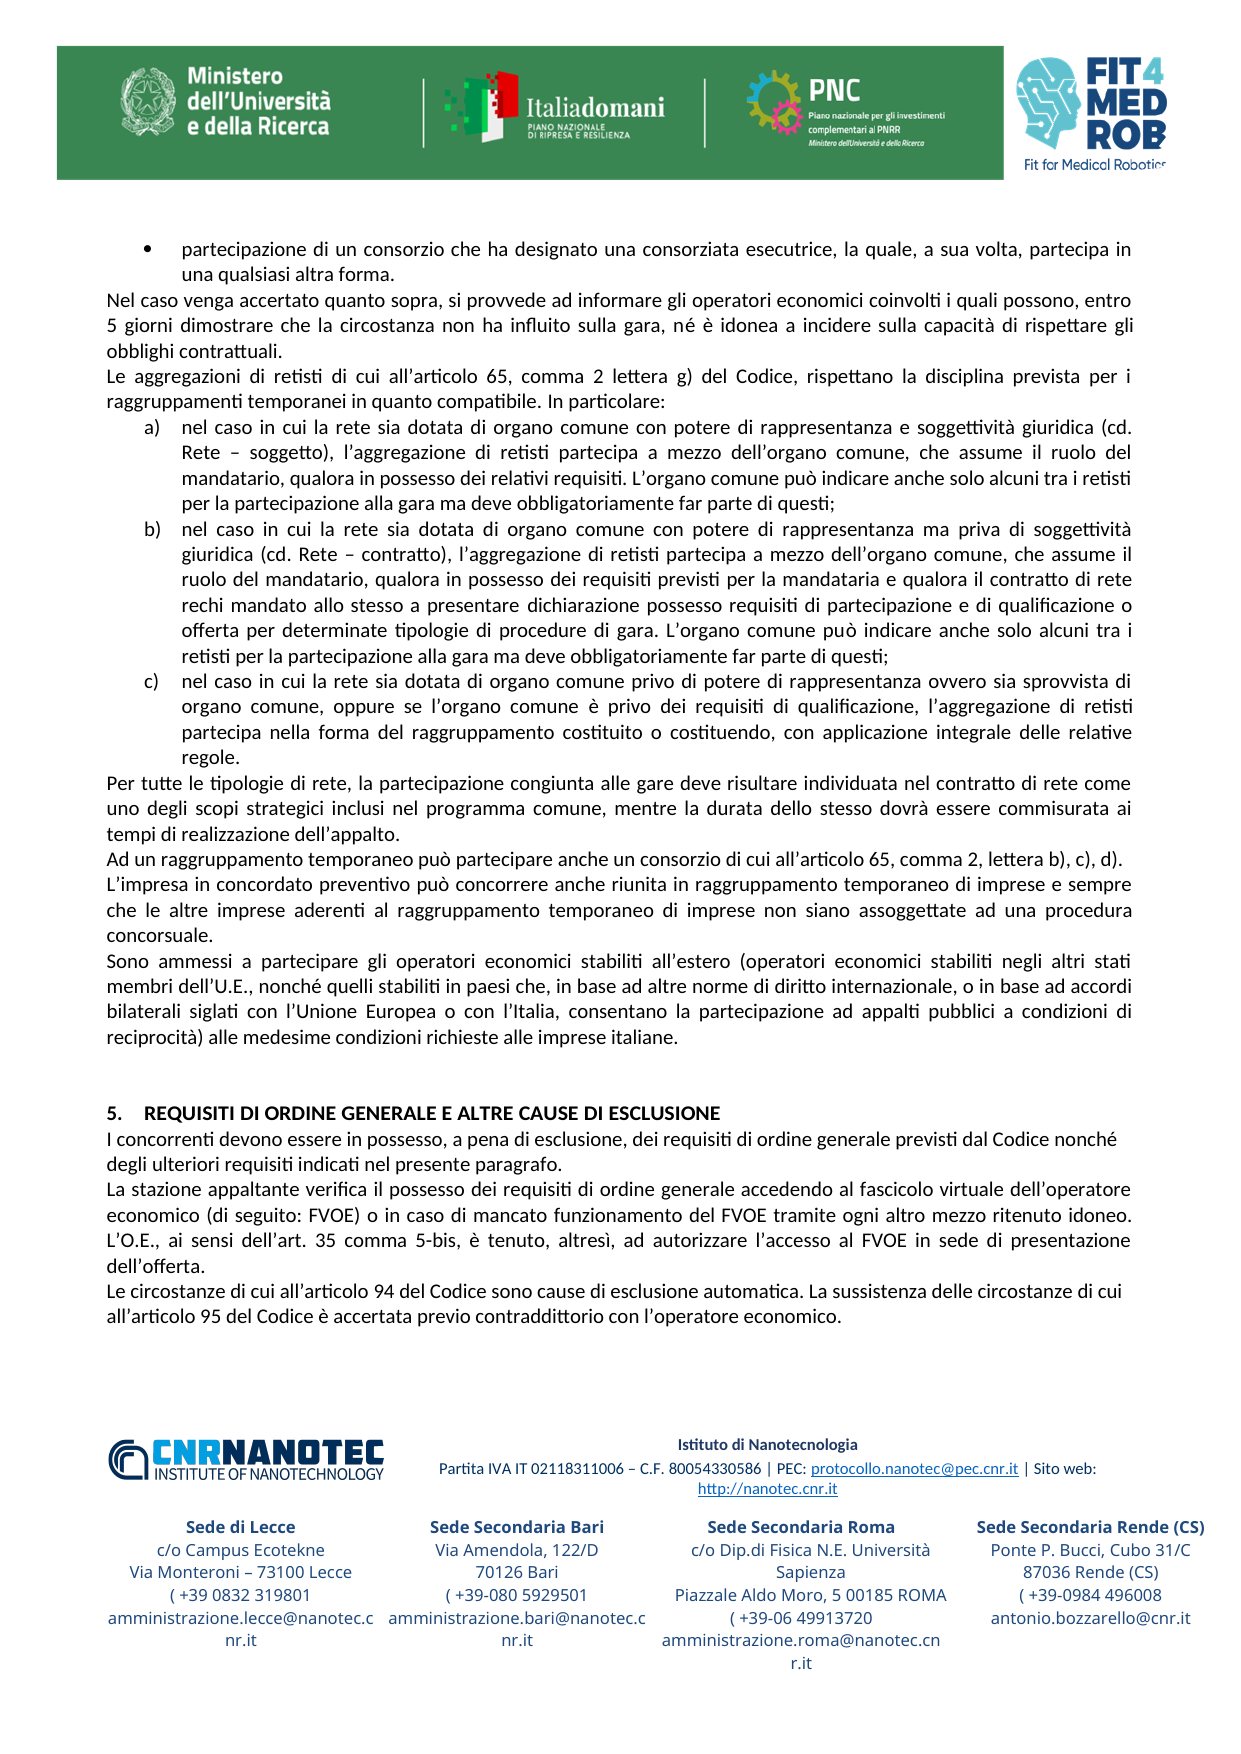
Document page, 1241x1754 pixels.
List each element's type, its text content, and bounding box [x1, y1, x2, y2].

list nel caso in cui la rete sia dotata di organo comune con potere di rappresentanza ma priva di soggettività giuridica (cd. Rete – contratto), l’aggregazione di retisti partecipa a mezzo dell’organo comune, che assume il ruolo del mandatario, qualora in possesso dei requisiti previsti per la mandataria e qualora il contratto di rete rechi mandato allo stesso a presentare dichiarazione possesso requisiti di partecipazione e di qualificazione o offerta per determinate tipologie di procedure di gara. L’organo comune può indicare anche solo alcuni tra i retisti per la partecipazione alla gara ma deve obbligatoriamente far parte di questi; [144, 516, 1134, 668]
text Le circostanze di cui all’articolo 94 del Codice sono cause di esclusione automatica. La sussistenza delle circostanze di cui all’articolo 95 del Codice è accertata previo contraddittorio con l’operatore economico. [106, 1278, 1134, 1329]
text I concorrenti devono essere in possesso, a pena di esclusione, dei requisiti di ordine generale previsti dal Codice nonché degli ulteriori requisiti indicati nel presente paragrafo. [106, 1126, 1134, 1177]
text L’impresa in concordato preventivo può concorrere anche riunita in raggruppamento temporaneo di imprese e sempre che le altre imprese aderenti al raggruppamento temporaneo di imprese non siano assoggettate ad una procedura concorsuale. [106, 872, 1134, 948]
text La stazione appaltante verifica il possesso dei requisiti di ordine generale accedendo al fascicolo virtuale dell’operatore economico (di seguito: FVOE) o in caso di mancato funzionamento del FVOE tramite ogni altro mezzo ritenuto idoneo. L’O.E., ai sensi dell’art. 35 comma 5-bis, è tenuto, altresì, ad autorizzare l’accesso al FVOE in sede di presentazione dell’offerta. [106, 1177, 1134, 1278]
list partecipazione di un consorzio che ha designato una consorziata esecutrice, la quale, a sua volta, partecipa in una qualsiasi altra forma. [144, 236, 1134, 287]
text Le aggregazioni di retisti di cui all’articolo 65, comma 2 lettera g) del Codice, rispettano la disciplina prevista per i raggruppamenti temporanei in quanto compatibile. In particolare: [106, 363, 1134, 414]
text Ad un raggruppamento temporaneo può partecipare anche un consorzio di cui all’articolo 65, comma 2, lettera b), c), d). [106, 846, 1134, 872]
picture [106, 1432, 392, 1480]
subtitle REQUISITI DI ORDINE GENERALE E ALTRE CAUSE DI ESCLUSIONE [106, 1100, 1134, 1126]
text Nel caso venga accertato quanto sopra, si provvede ad informare gli operatori economici coinvolti i quali possono, entro 5 giorni dimostrare che la circostanza non ha influito sulla gara, né è idonea a incidere sulla capacità di rispettare gli obblighi contrattuali. [106, 287, 1134, 363]
list nel caso in cui la rete sia dotata di organo comune con potere di rappresentanza e soggettività giuridica (cd. Rete – soggetto), l’aggregazione di retisti partecipa a mezzo dell’organo comune, che assume il ruolo del mandatario, qualora in possesso dei relativi requisiti. L’organo comune può indicare anche solo alcuni tra i retisti per la partecipazione alla gara ma deve obbligatoriamente far parte di questi; [144, 414, 1134, 516]
text Sono ammessi a partecipare gli operatori economici stabiliti all’estero (operatori economici stabiliti negli altri stati membri dell’U.E., nonché quelli stabiliti in paesi che, in base ad altre norme di diritto internazionale, o in base ad accordi bilaterali siglati con l’Unione Europea o con l’Italia, consentano la partecipazione ad appalti pubblici a condizioni di reciprocità) alle medesime condizioni richieste alle imprese italiane. [106, 948, 1134, 1049]
list nel caso in cui la rete sia dotata di organo comune privo di potere di rappresentanza ovvero sia sprovvista di organo comune, oppure se l’organo comune è privo dei requisiti di qualificazione, l’aggregazione di retisti partecipa nella forma del raggruppamento costituito o costituendo, con applicazione integrale delle relative regole. [144, 668, 1134, 770]
text Per tutte le tipologie di rete, la partecipazione congiunta alle gare deve risultare individuata nel contratto di rete come uno degli scopi strategici inclusi nel programma comune, mentre la durata dello stesso dovrà essere commisurata ai tempi di realizzazione dell’appalto. [106, 770, 1134, 846]
